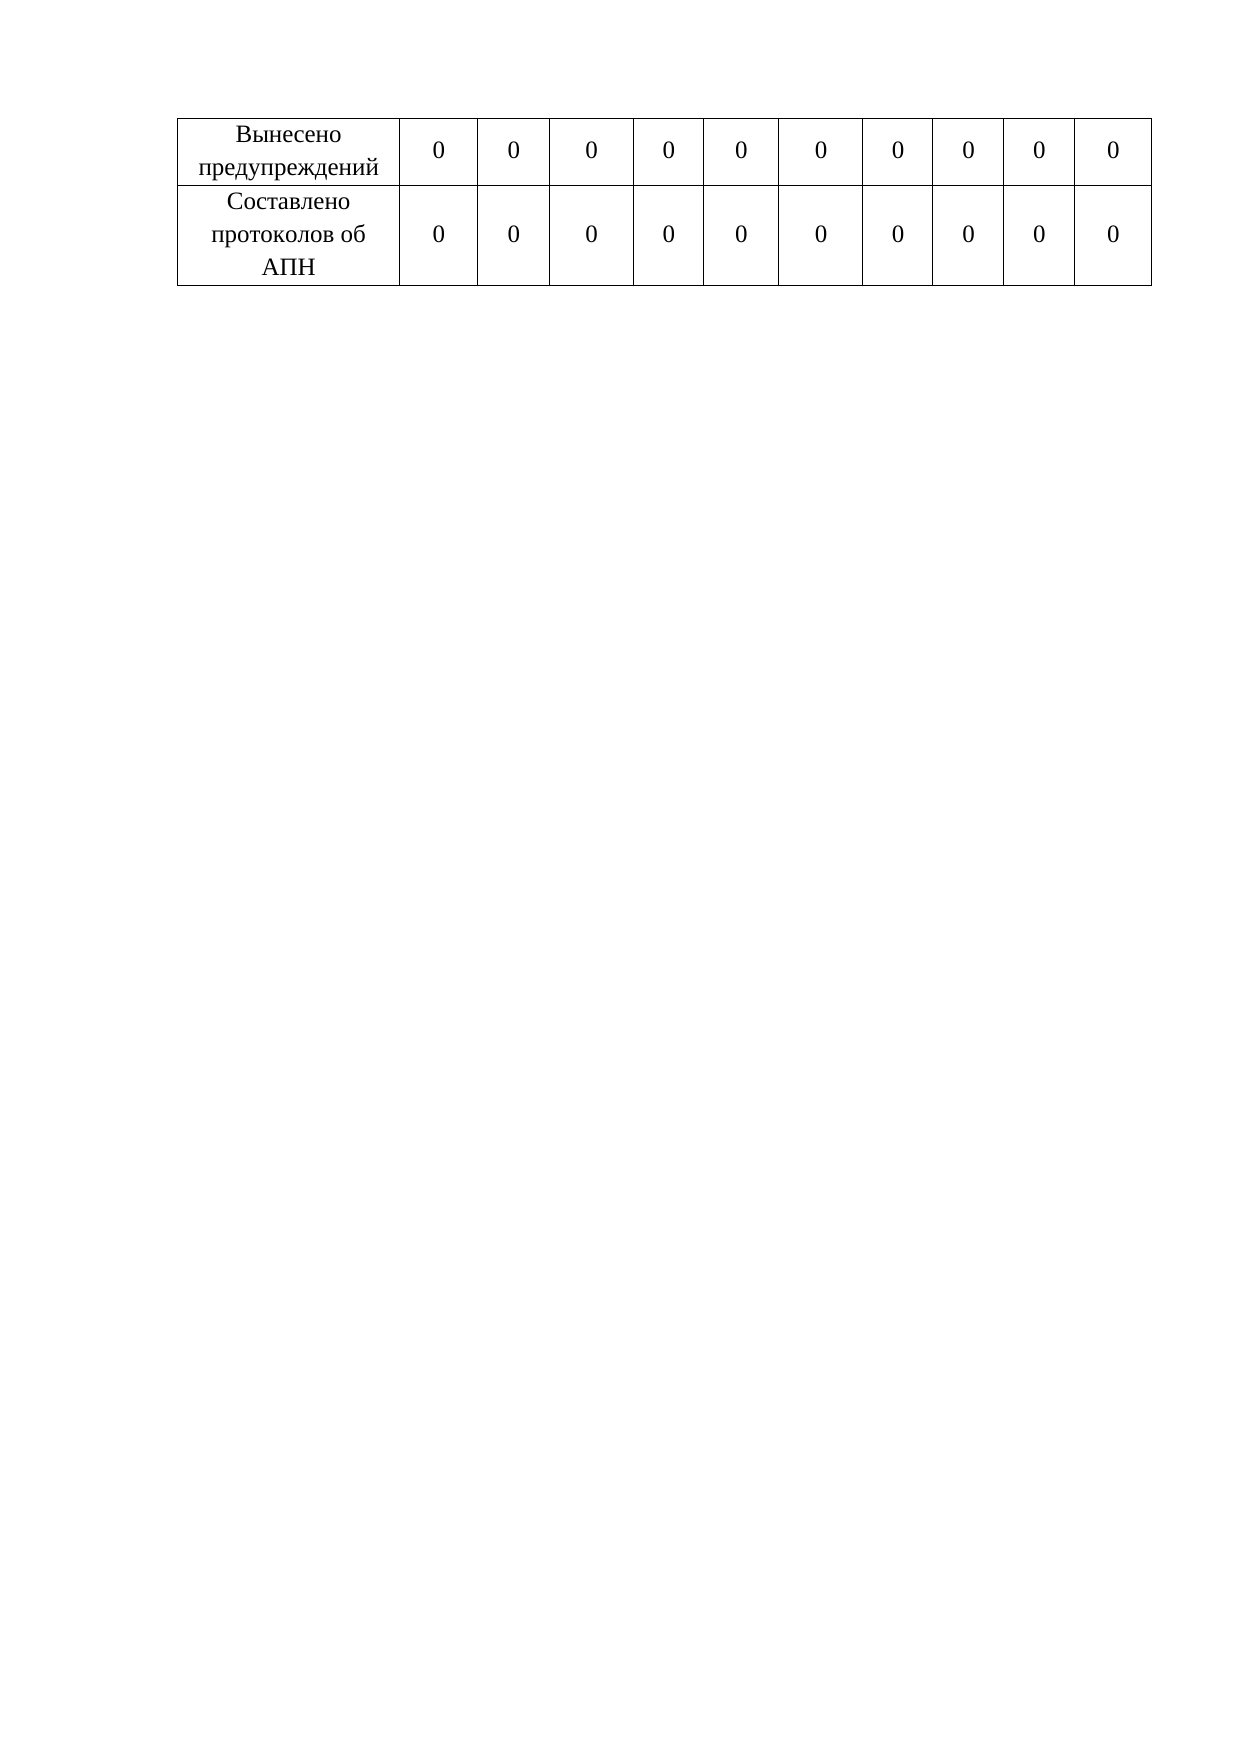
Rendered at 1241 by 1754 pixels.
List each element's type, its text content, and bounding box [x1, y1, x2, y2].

table_cell 0 [779, 186, 862, 284]
table_cell 0 [634, 186, 703, 284]
table_cell 0 [863, 119, 932, 185]
table_cell 0 [704, 186, 778, 284]
table_cell 0 [704, 119, 778, 185]
table_cell 0 [863, 186, 932, 284]
table_cell Составлено протоколов об АПН [178, 186, 399, 284]
table_cell 0 [1004, 186, 1074, 284]
table_cell 0 [779, 119, 862, 185]
table_cell 0 [1075, 186, 1151, 284]
table_cell 0 [400, 186, 477, 284]
table_cell 0 [478, 186, 549, 284]
table_cell 0 [933, 119, 1003, 185]
table_cell 0 [933, 186, 1003, 284]
table_cell 0 [1075, 119, 1151, 185]
table_cell 0 [550, 186, 633, 284]
table_cell 0 [1004, 119, 1074, 185]
table_cell 0 [550, 119, 633, 185]
table_cell 0 [634, 119, 703, 185]
table_cell Вынесено предупреждений [178, 119, 399, 185]
table_cell 0 [478, 119, 549, 185]
table_cell 0 [400, 119, 477, 185]
